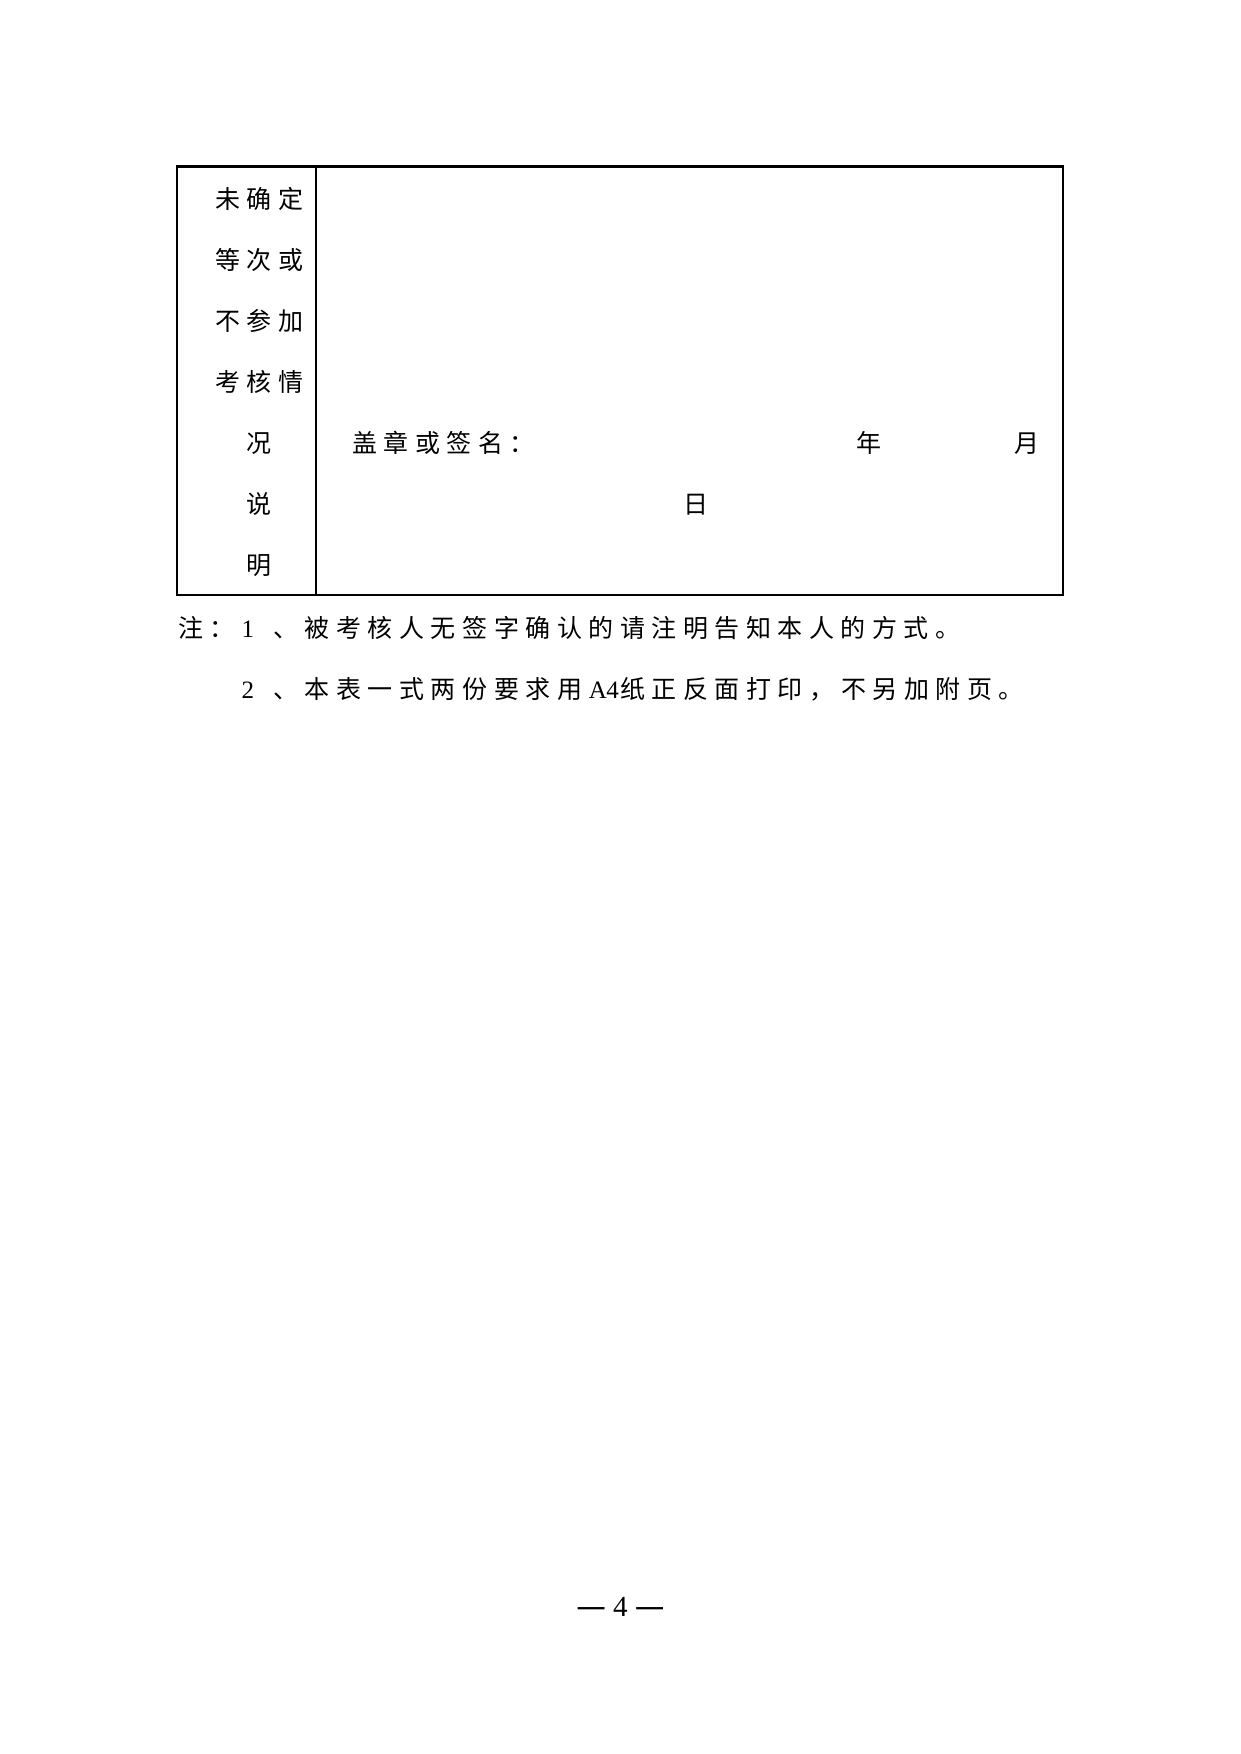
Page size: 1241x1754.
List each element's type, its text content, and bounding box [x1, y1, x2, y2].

table_cell 未确定等次或不参加 考核情况 说 明 [178, 168, 315, 594]
text 注：1、被考核人无签字确认的请注明告知本人的方式。 [178, 596, 1062, 657]
table_cell 盖章或签名： 年 月 日 [317, 168, 1062, 594]
text 2、本表一式两份要求用A4纸正反面打印，不另加附页。 [178, 657, 1062, 718]
